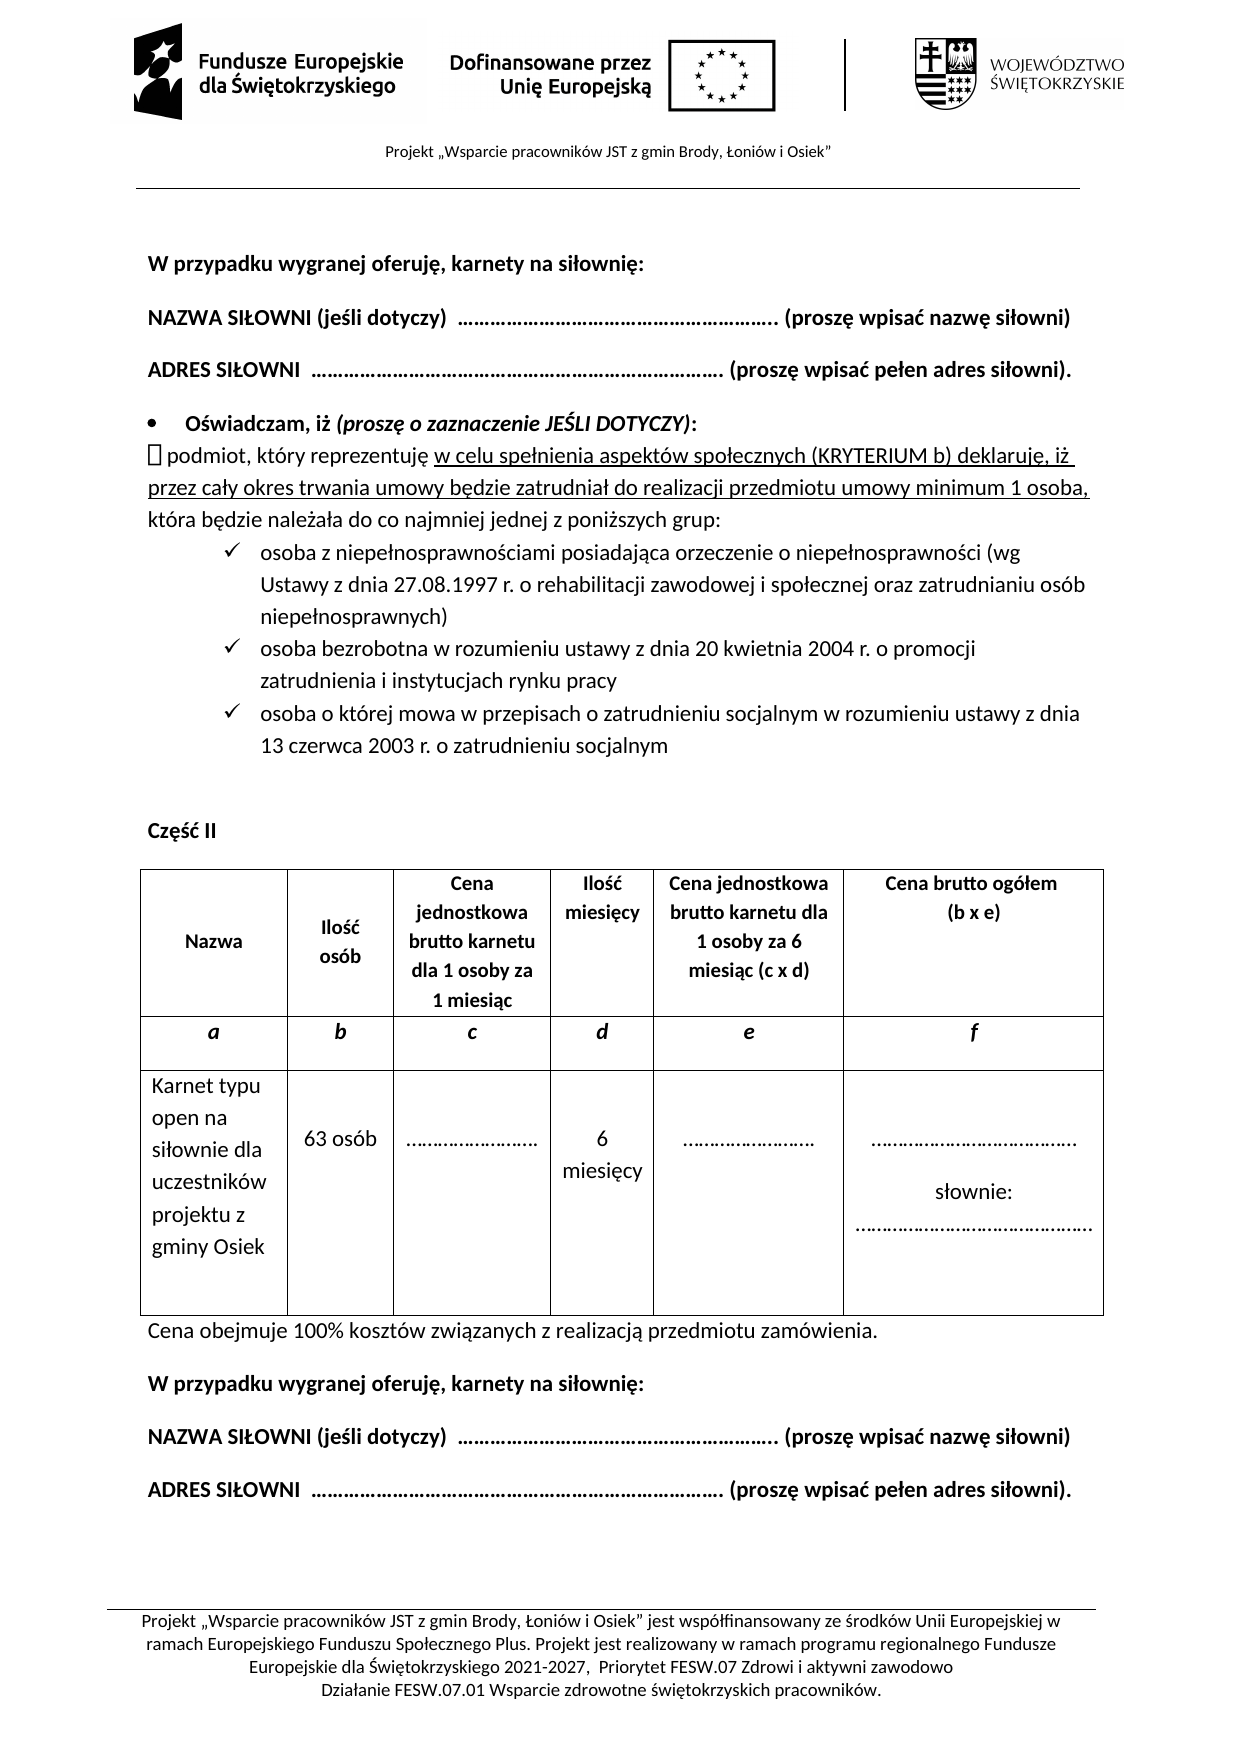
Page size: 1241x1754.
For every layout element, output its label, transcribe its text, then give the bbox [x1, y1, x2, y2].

text W przypadku wygranej oferuję, karnety na siłownię: [148, 249, 1093, 278]
table_cell ……………………. [394, 1071, 550, 1315]
table_header Cena brutto ogółem (b x e) [844, 870, 1103, 1016]
text NAZWA SIŁOWNI (jeśli dotyczy) ………………………………………………….. (proszę wpisać nazwę siłowni) [148, 1422, 1093, 1450]
table_header Ilość miesięcy [551, 870, 653, 1016]
table_cell 63 osób [288, 1071, 393, 1315]
list osoba z niepełnosprawnościami posiadająca orzeczenie o niepełnosprawności (wg Ustawy z dnia 27.08.1997 r. o rehabilitacji zawodowej i społecznej oraz zatrudnianiu osób niepełnosprawnych) [223, 538, 1093, 630]
table_cell ……………………. [654, 1071, 843, 1315]
text ⎕ podmiot, który reprezentuję w celu spełnienia aspektów społecznych (KRYTERIUM b) deklaruję, iż przez cały okres trwania umowy będzie zatrudniał do realizacji przedmiotu umowy minimum 1 osoba, która będzie należała do co najmniej jednej z poniższych grup: [148, 441, 1093, 534]
table_cell d [551, 1017, 653, 1070]
table_cell e [654, 1017, 843, 1070]
text W przypadku wygranej oferuję, karnety na siłownię: [148, 1369, 1093, 1397]
table_cell 6 miesięcy [551, 1071, 653, 1315]
table_cell c [394, 1017, 550, 1070]
text Cena obejmuje 100% kosztów związanych z realizacją przedmiotu zamówienia. [148, 1316, 1093, 1344]
table_cell a [141, 1017, 287, 1070]
text ADRES SIŁOWNI …………………………………………………………………. (proszę wpisać pełen adres siłowni). [148, 356, 1093, 384]
table_header Nazwa [141, 870, 287, 1016]
list osoba bezrobotna w rozumieniu ustawy z dnia 20 kwietnia 2004 r. o promocji zatrudnienia i instytucjach rynku pracy [223, 634, 1093, 694]
list Oświadczam, iż (proszę o zaznaczenie JEŚLI DOTYCZY): [148, 409, 1093, 437]
table_cell b [288, 1017, 393, 1070]
table_header Cena jednostkowa brutto karnetu dla 1 osoby za 6 miesiąc (c x d) [654, 870, 843, 1016]
table_cell ………………………………… słownie: ……………………………………… [844, 1071, 1103, 1315]
text ADRES SIŁOWNI …………………………………………………………………. (proszę wpisać pełen adres siłowni). [148, 1475, 1093, 1503]
text NAZWA SIŁOWNI (jeśli dotyczy) ………………………………………………….. (proszę wpisać nazwę siłowni) [148, 303, 1093, 331]
list osoba o której mowa w przepisach o zatrudnieniu socjalnym w rozumieniu ustawy z dnia 13 czerwca 2003 r. o zatrudnieniu socjalnym [223, 699, 1093, 759]
table_cell Karnet typu open na siłownie dla uczestników projektu z gminy Osiek [141, 1071, 287, 1315]
picture [437, 31, 799, 112]
text Część II [148, 816, 1093, 844]
picture [915, 38, 1124, 110]
table_header Cena jednostkowa brutto karnetu dla 1 osoby za 1 miesiąc [394, 870, 550, 1016]
table_cell f [844, 1017, 1103, 1070]
picture [110, 18, 427, 124]
table_header Ilość osób [288, 870, 393, 1016]
